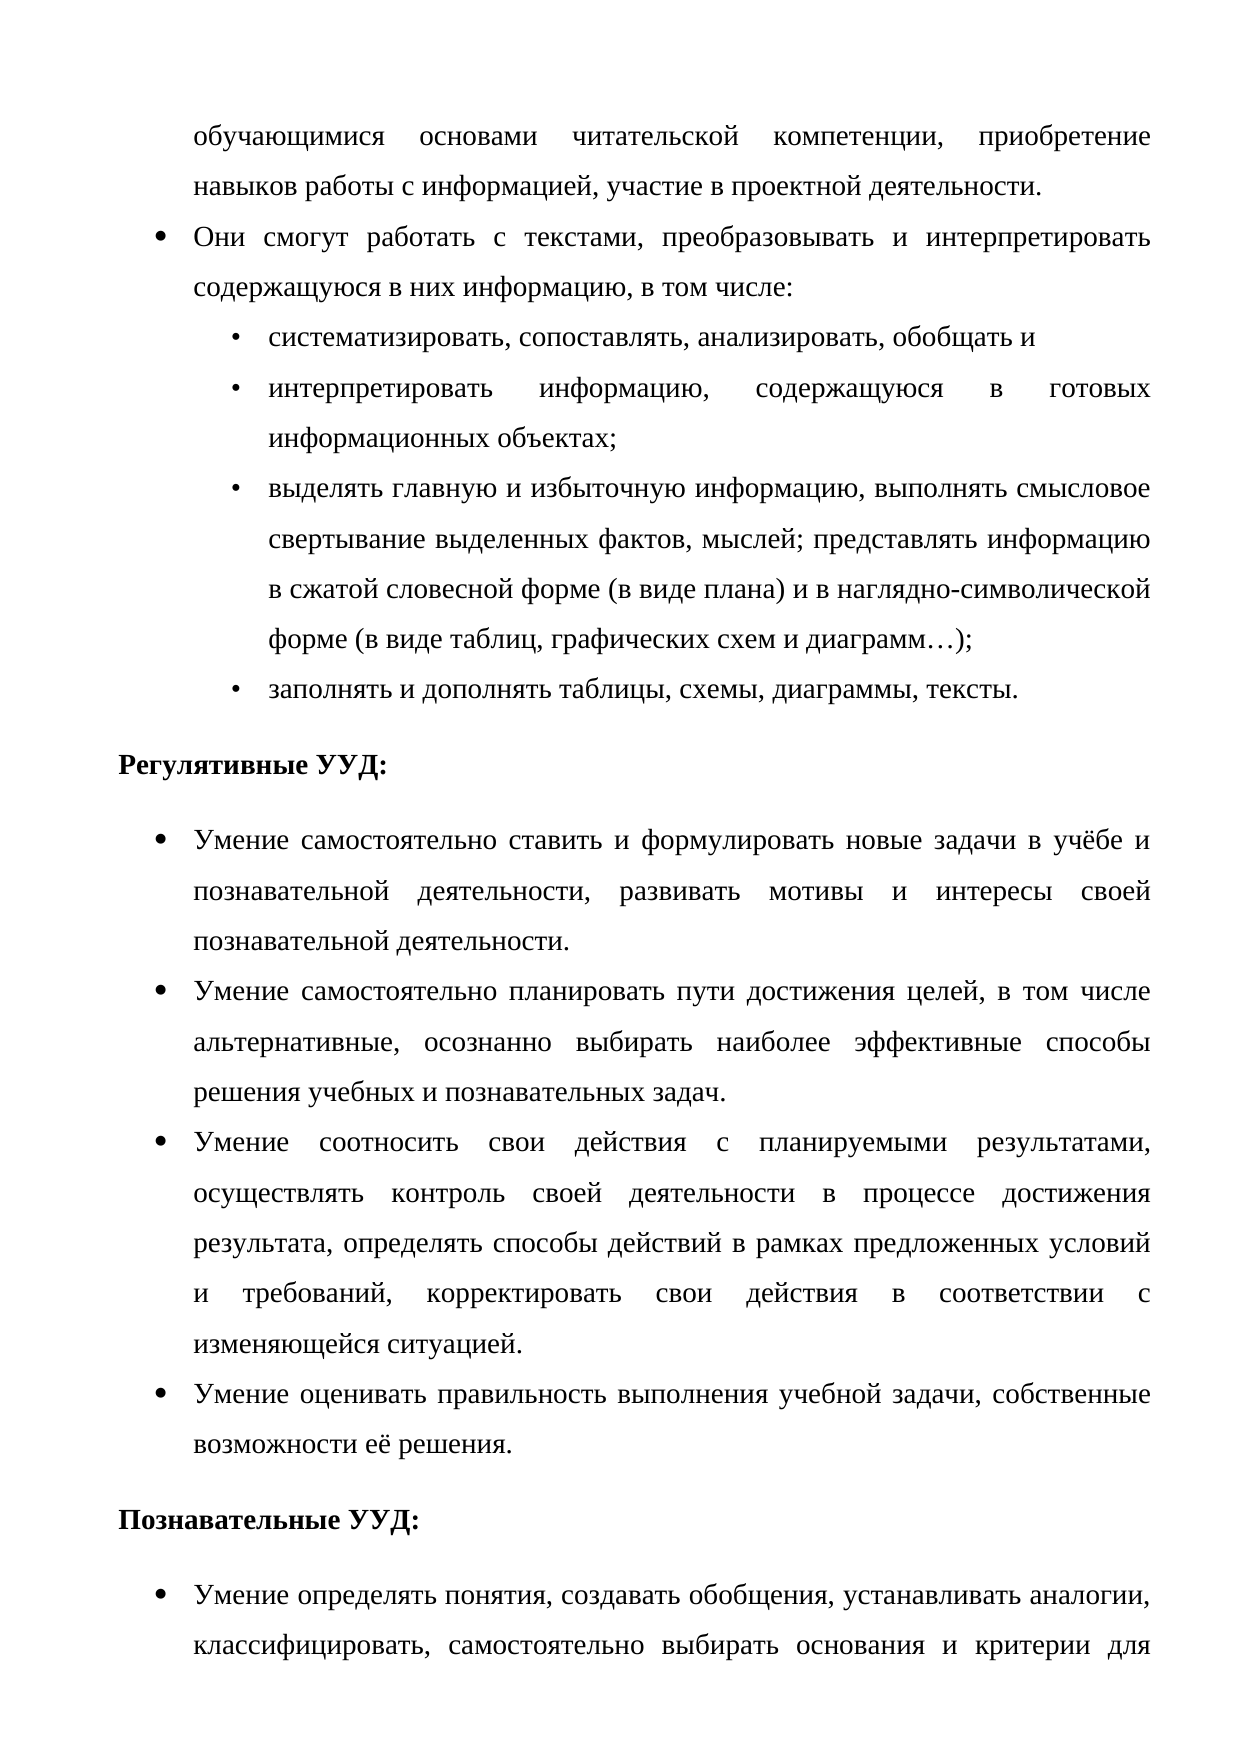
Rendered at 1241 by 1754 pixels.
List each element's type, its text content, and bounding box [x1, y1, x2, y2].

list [156, 1577, 1152, 1661]
text Познавательные УУД: [118, 1502, 1152, 1535]
list заполнять и дополнять таблицы, схемы, диаграммы, тексты. [231, 672, 1152, 705]
list выделять главную и избыточную информацию, выполнять смысловое свертывание выделенных фактов, мыслей; представлять информацию в сжатой словесной форме (в виде плана) и в наглядно-символической форме (в виде таблиц, графических схем и диаграмм…); [231, 470, 1152, 655]
list Умение оценивать правильность выполнения учебной задачи, собственные возможности её решения. [156, 1376, 1152, 1460]
list Умение соотносить свои действия с планируемыми результатами, осуществлять контроль своей деятельности в процессе достижения результата, определять способы действий в рамках предложенных условий и требований, корректировать свои действия в соответствии с изменяющейся ситуацией. [156, 1124, 1152, 1359]
list систематизировать, сопоставлять, анализировать, обобщать и [231, 319, 1152, 353]
list интерпретировать информацию, содержащуюся в готовых информационных объектах; [231, 370, 1152, 454]
text Регулятивные УУД: [118, 747, 1152, 781]
list Они смогут работать с текстами, преобразовывать и интерпретировать содержащуюся в них информацию, в том числе: [156, 219, 1152, 303]
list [156, 118, 1152, 202]
list Умение самостоятельно планировать пути достижения целей, в том числе альтернативные, осознанно выбирать наиболее эффективные способы решения учебных и познавательных задач. [156, 973, 1152, 1108]
list Умение самостоятельно ставить и формулировать новые задачи в учёбе и познавательной деятельности, развивать мотивы и интересы своей познавательной деятельности. [156, 822, 1152, 957]
